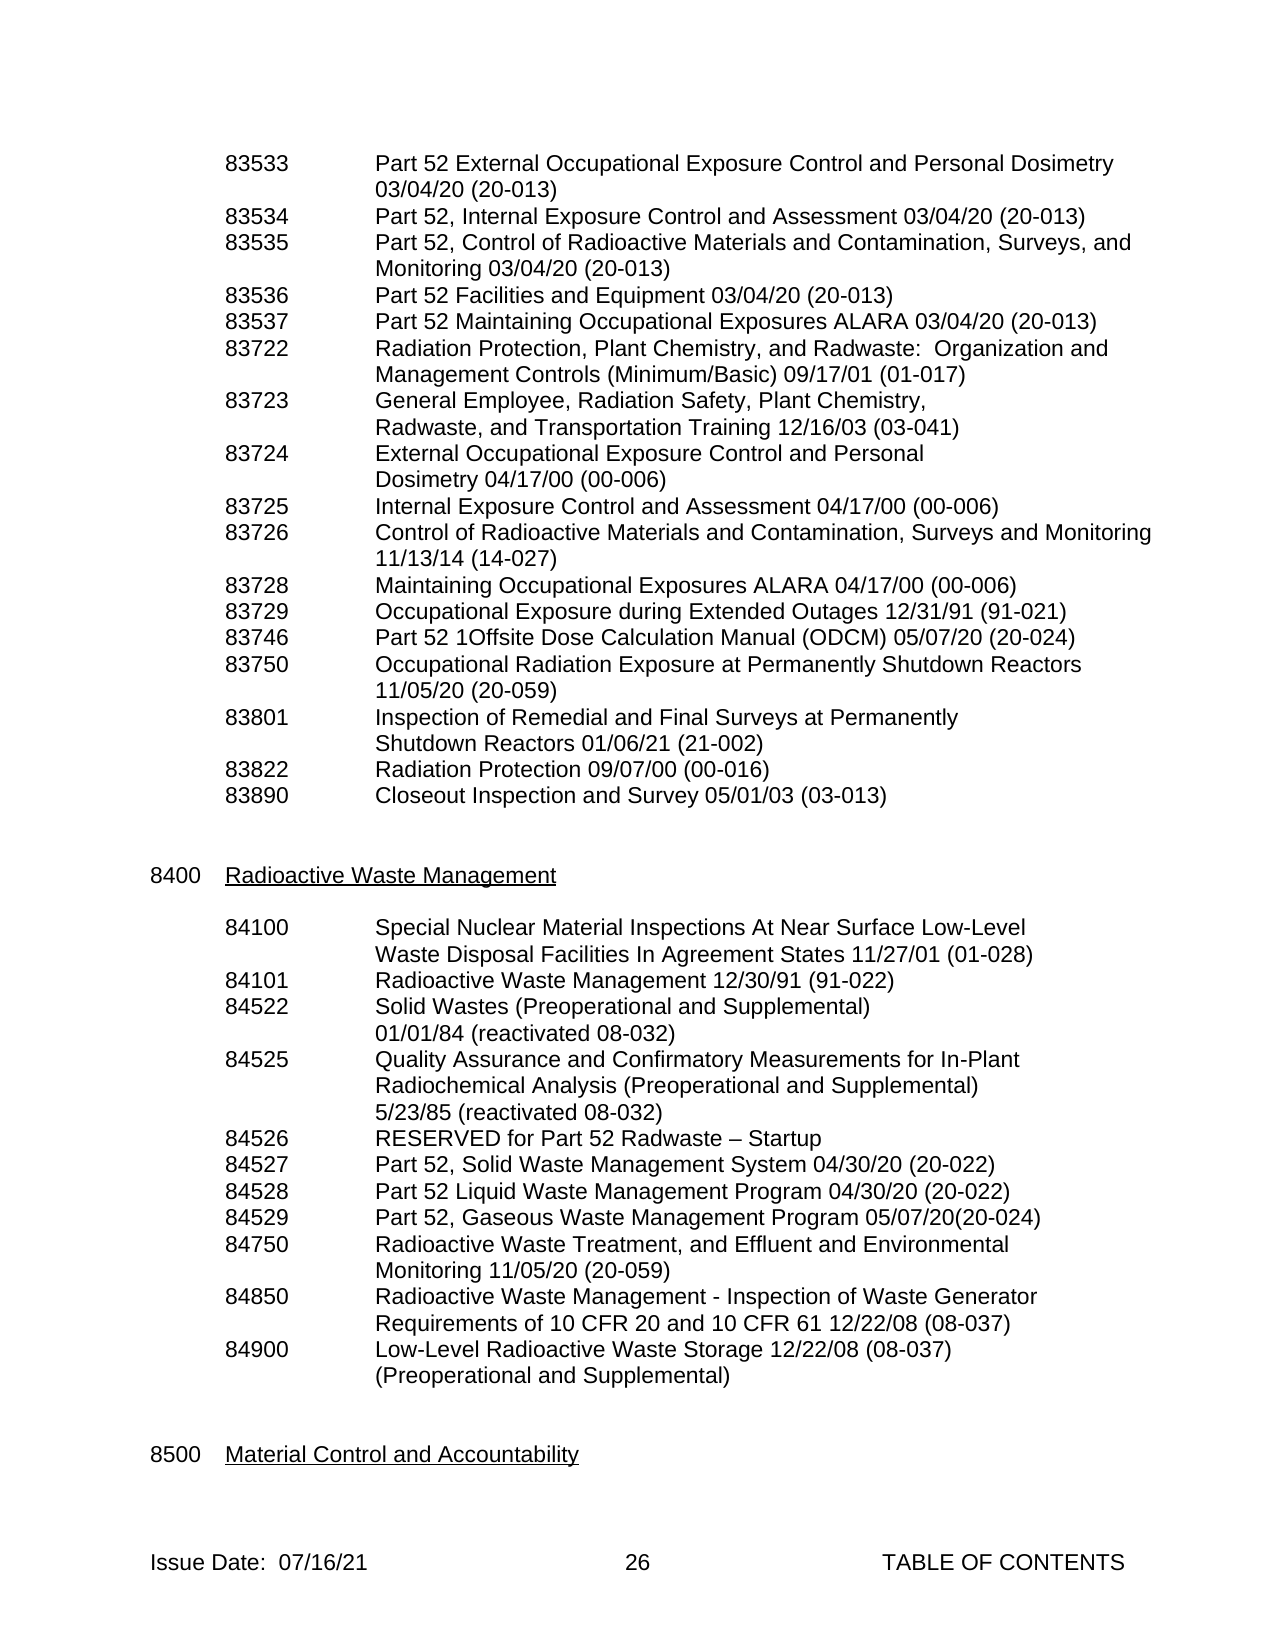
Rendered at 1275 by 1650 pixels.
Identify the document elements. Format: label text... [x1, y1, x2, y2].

text 8400 Radioactive Waste Management [150, 862, 1172, 888]
text 83729 Occupational Exposure during Extended Outages 12/31/91 (91-021) [150, 598, 1172, 624]
text 84526 RESERVED for Part 52 Radwaste – Startup [150, 1125, 1172, 1151]
text 83537 Part 52 Maintaining Occupational Exposures ALARA 03/04/20 (20-013) [150, 308, 1172, 334]
text Monitoring 11/05/20 (20-059) [150, 1257, 1172, 1283]
text 84900 Low-Level Radioactive Waste Storage 12/22/08 (08-037) [150, 1336, 1172, 1362]
text 83534 Part 52, Internal Exposure Control and Assessment 03/04/20 (20-013) [150, 203, 1172, 229]
text 83723 General Employee, Radiation Safety, Plant Chemistry, [150, 387, 1172, 413]
text 83726 Control of Radioactive Materials and Contamination, Surveys and Monitoring 11/13/14 (14-027) [150, 519, 1172, 572]
text 84100 Special Nuclear Material Inspections At Near Surface Low-Level [150, 914, 1172, 941]
text 84850 Radioactive Waste Management - Inspection of Waste Generator Requirements of 10 CFR 20 and 10 CFR 61 12/22/08 (08-037) [225, 1283, 1172, 1336]
text 84101 Radioactive Waste Management 12/30/91 (91-022) [225, 967, 1172, 993]
text (Preoperational and Supplemental) [150, 1362, 1172, 1389]
text 83728 Maintaining Occupational Exposures ALARA 04/17/00 (00-006) [150, 572, 1172, 598]
text Radwaste, and Transportation Training 12/16/03 (03-041) [150, 413, 1172, 440]
text 83536 Part 52 Facilities and Equipment 03/04/20 (20-013) [150, 282, 1172, 308]
text Dosimetry 04/17/00 (00-006) [225, 466, 1172, 493]
text 83722 Radiation Protection, Plant Chemistry, and Radwaste: Organization and Management Controls (Minimum/Basic) 09/17/01 (01-017) [225, 334, 1172, 387]
text 84527 Part 52, Solid Waste Management System 04/30/20 (20-022) [150, 1151, 1172, 1178]
text 01/01/84 (reactivated 08-032) [150, 1020, 1172, 1046]
text 83890 Closeout Inspection and Survey 05/01/03 (03-013) [150, 782, 1172, 809]
list Material Control and Accountability [150, 1441, 1172, 1468]
text 83822 Radiation Protection 09/07/00 (00-016) [150, 756, 1172, 782]
text 84528 Part 52 Liquid Waste Management Program 04/30/20 (20-022) [225, 1178, 1172, 1204]
text 83801 Inspection of Remedial and Final Surveys at Permanently [150, 703, 1172, 730]
text 11/05/20 (20-059) [150, 677, 1172, 703]
text 84529 Part 52, Gaseous Waste Management Program 05/07/20(20-024) [225, 1204, 1172, 1231]
text 83750 Occupational Radiation Exposure at Permanently Shutdown Reactors [150, 651, 1172, 677]
text 84522 Solid Wastes (Preoperational and Supplemental) [150, 993, 1172, 1020]
text Waste Disposal Facilities In Agreement States 11/27/01 (01-028) [150, 941, 1172, 967]
text 83725 Internal Exposure Control and Assessment 04/17/00 (00-006) [150, 493, 1172, 519]
text 84525 Quality Assurance and Confirmatory Measurements for In-Plant Radiochemical Analysis (Preoperational and Supplemental) [150, 1046, 1172, 1099]
text 83724 External Occupational Exposure Control and Personal [225, 440, 1172, 466]
text 83746 Part 52 Offsite Dose Calculation Manual (ODCM) 05/07/20 (20-024) [150, 624, 1172, 651]
text 83535 Part 52, Control of Radioactive Materials and Contamination, Surveys, and Monitoring 03/04/20 (20-013) [150, 229, 1172, 282]
text 83533 Part 52 External Occupational Exposure Control and Personal Dosimetry 03/04/20 (20-013) [150, 150, 1172, 203]
text 5/23/85 (reactivated 08-032) [150, 1099, 1172, 1125]
text 84750 Radioactive Waste Treatment, and Effluent and Environmental [225, 1231, 1172, 1257]
text Shutdown Reactors 01/06/21 (21-002) [150, 730, 1172, 756]
